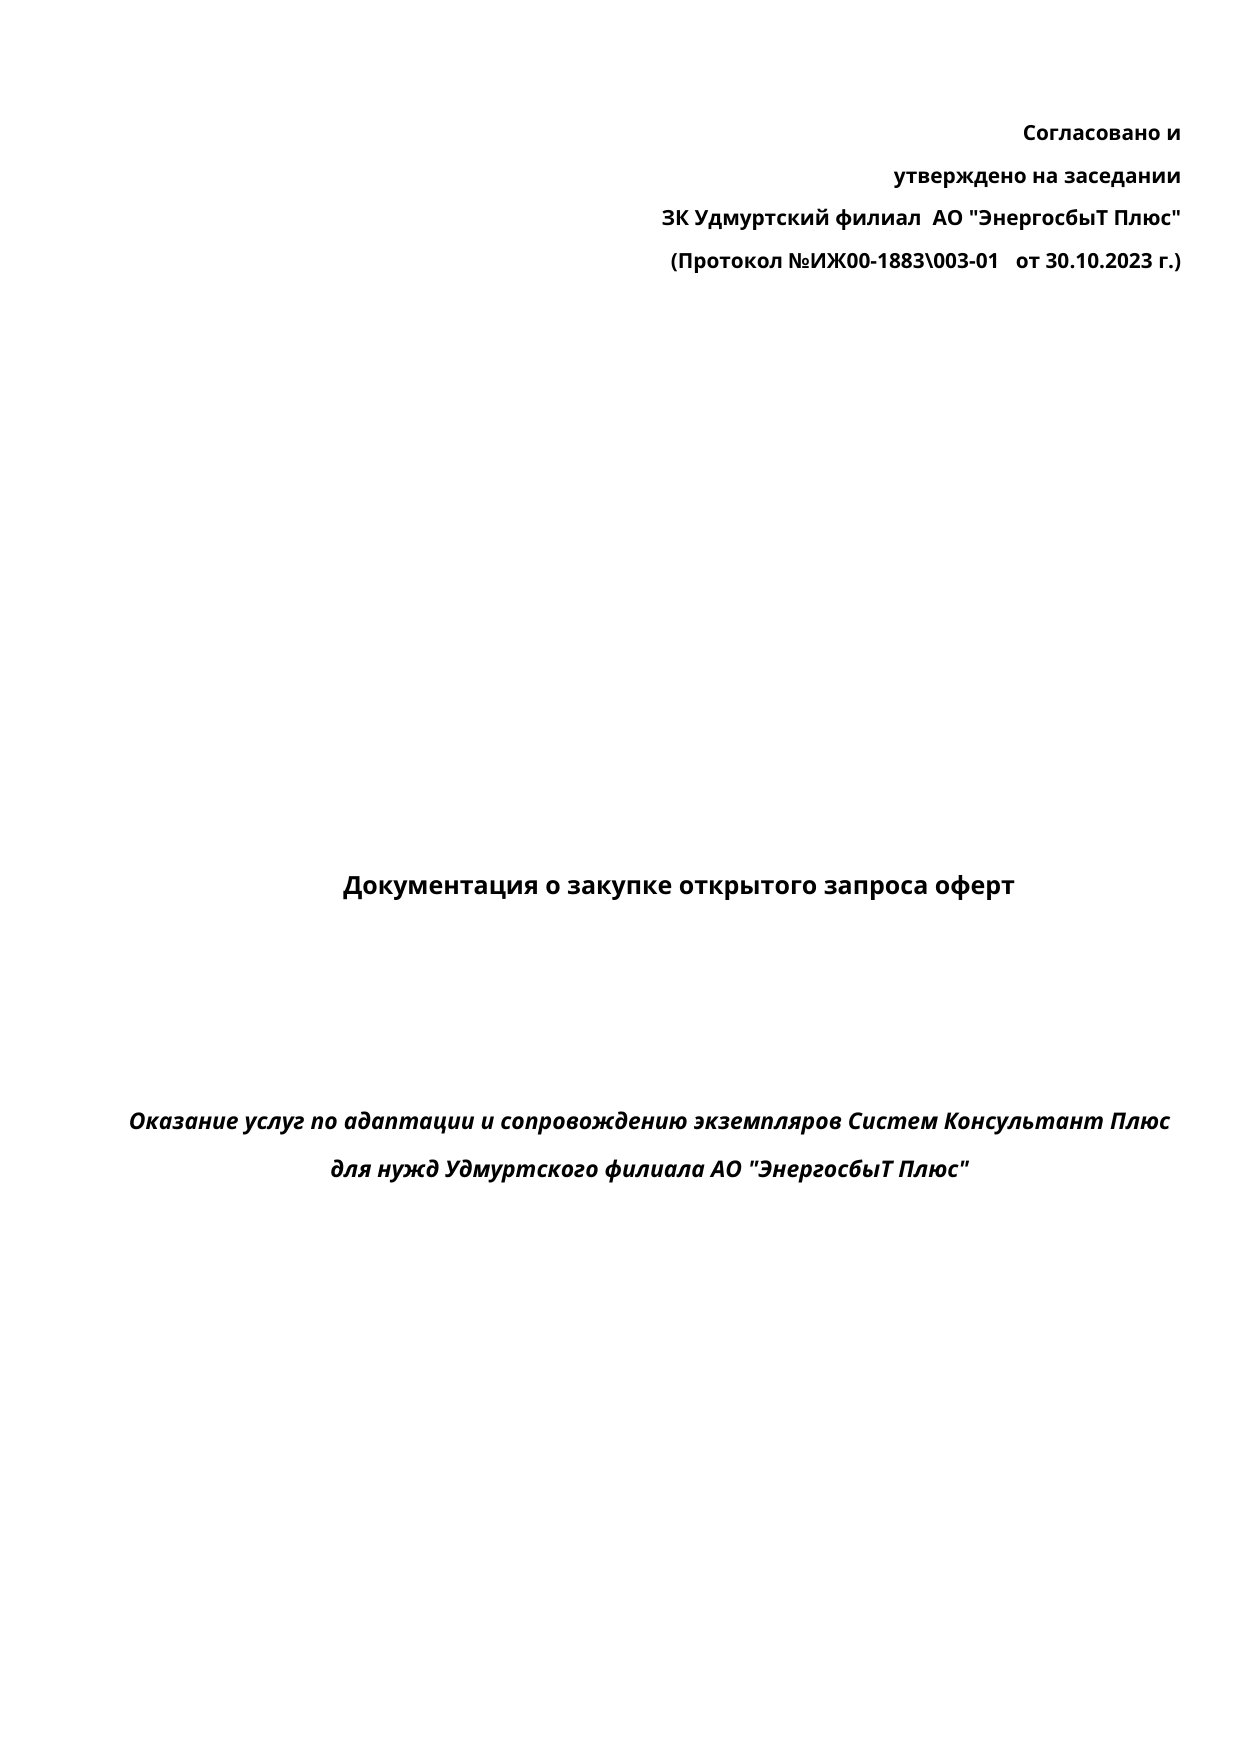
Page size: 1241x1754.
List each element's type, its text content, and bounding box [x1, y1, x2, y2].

text для нужд Удмуртского филиала АО "ЭнергосбыТ Плюс" [118, 1153, 1181, 1184]
text ЗК Удмуртский филиал АО "ЭнергосбыТ Плюс" [474, 203, 1181, 232]
text Документация о закупке открытого запроса оферт [118, 868, 1181, 902]
text утверждено на заседании [474, 161, 1181, 189]
text (Протокол №ИЖ00-1883\003-01 от 30.10.2023 г.) [474, 246, 1181, 274]
text Оказание услуг по адаптации и сопровождению экземпляров Систем Консультант Плюс [118, 1105, 1181, 1136]
text Согласовано и [474, 118, 1181, 147]
